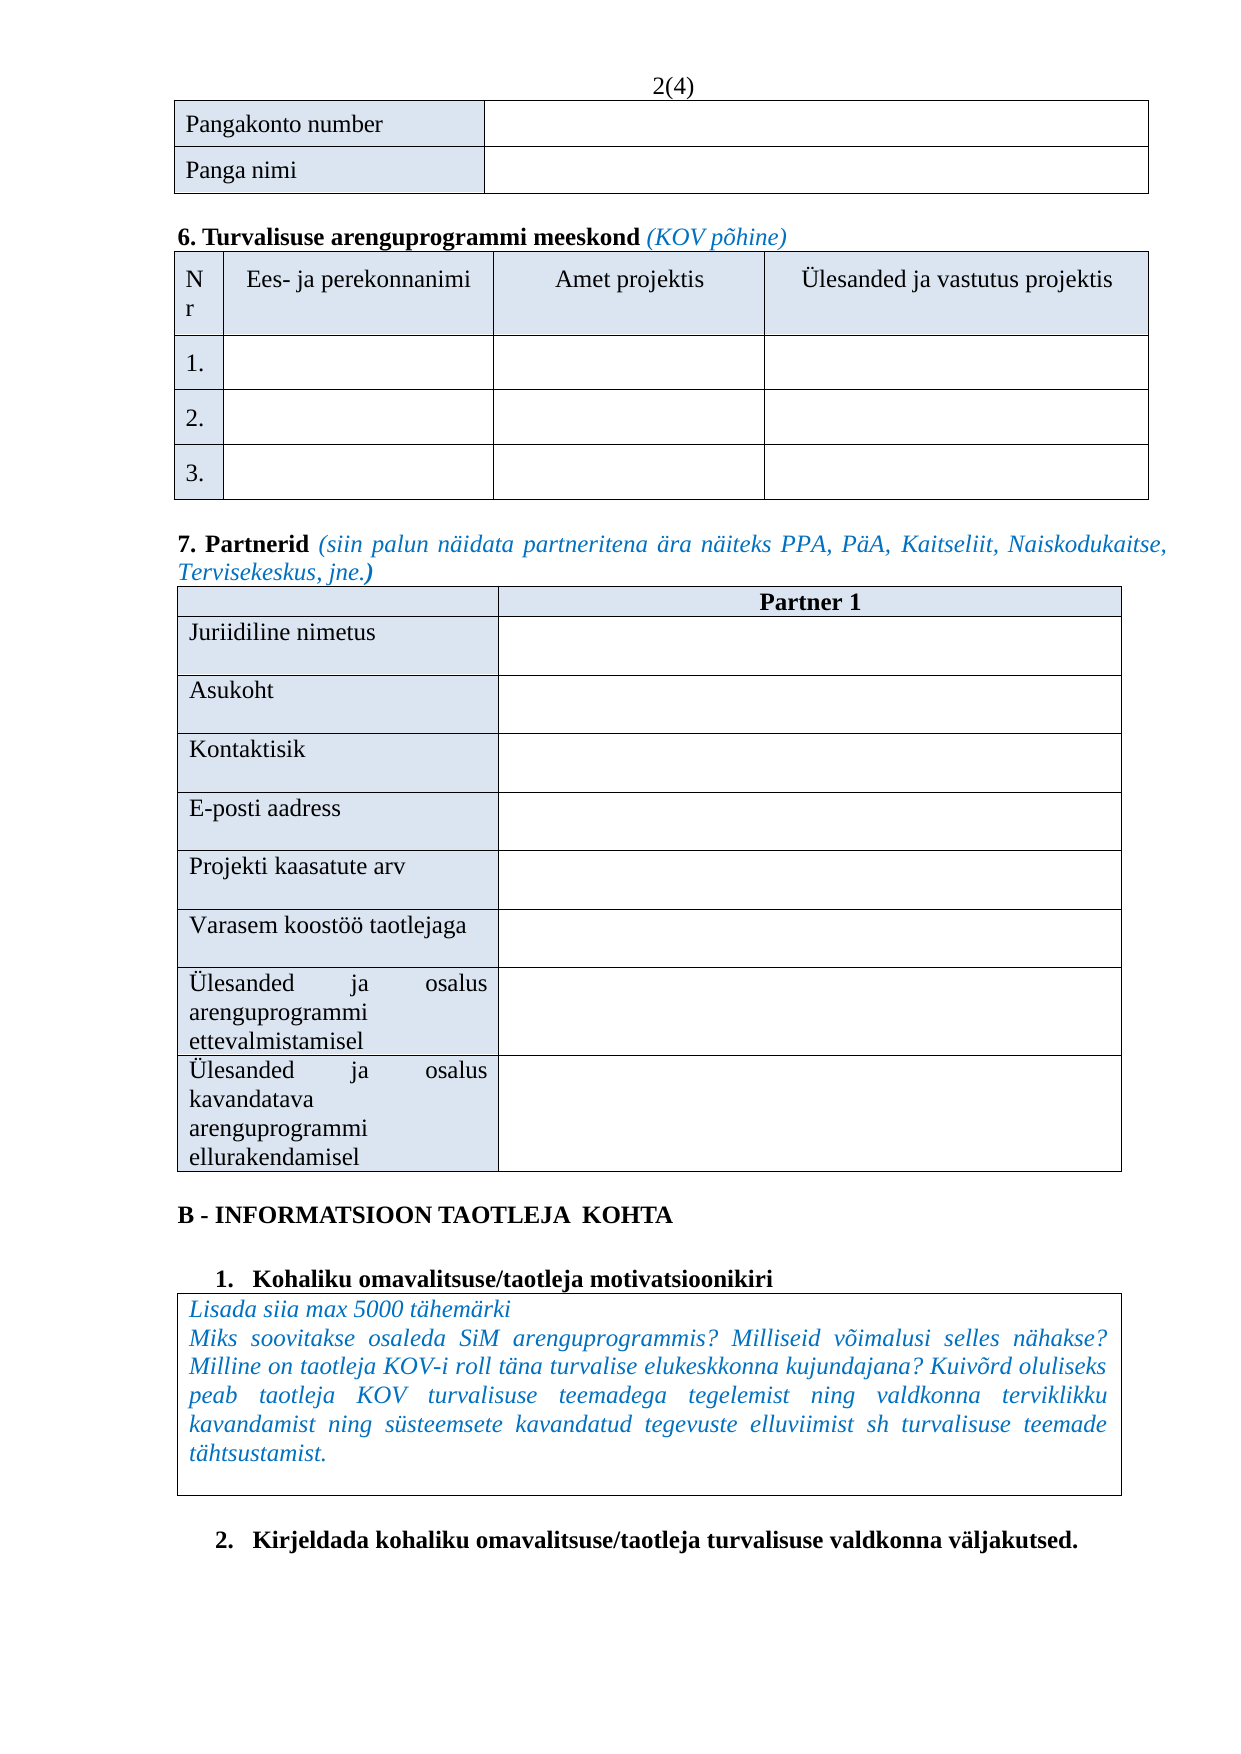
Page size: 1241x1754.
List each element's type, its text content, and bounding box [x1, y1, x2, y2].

table_cell [499, 910, 1121, 967]
table_cell Ülesanded ja osalus kavandatava arenguprogrammi ellurakendamisel [178, 1056, 498, 1171]
table_cell [499, 617, 1121, 674]
table_header Ees- ja perekonnanimi [224, 252, 493, 334]
table_cell [499, 734, 1121, 792]
list Kirjeldada kohaliku omavalitsuse/taotleja turvalisuse valdkonna väljakutsed. [215, 1525, 1169, 1554]
table_cell [494, 336, 764, 389]
table_cell [499, 851, 1121, 909]
subtitle 6. Turvalisuse arenguprogrammi meeskond (KOV põhine) [177, 222, 1169, 251]
table_cell [499, 676, 1121, 733]
text 7. Partnerid (siin palun näidata partneritena ära näiteks PPA, PäA, Kaitseliit, Naiskodukaitse, Tervisekeskus, jne.) [177, 529, 1169, 586]
table_cell [499, 793, 1121, 850]
table_header Nr [175, 252, 223, 334]
table_cell [765, 336, 1148, 389]
table_cell [765, 445, 1148, 499]
table_header Ülesanded ja vastutus projektis [765, 252, 1148, 334]
table_header Amet projektis [494, 252, 764, 334]
table_cell 3. [175, 445, 223, 499]
table_cell Panga nimi [175, 147, 484, 192]
table_cell [485, 147, 1148, 192]
table_cell Projekti kaasatute arv [178, 851, 498, 909]
table_cell [485, 101, 1148, 146]
table_cell Ülesanded ja osalus arenguprogrammi ettevalmistamisel [178, 968, 498, 1054]
table_cell Pangakonto number [175, 101, 484, 146]
table_cell 2. [175, 390, 223, 444]
table_cell [224, 336, 493, 389]
table_header [178, 587, 498, 616]
table_cell [765, 390, 1148, 444]
table_cell Asukoht [178, 676, 498, 733]
table_header Lisada siia max 5000 tähemärki Miks soovitakse osaleda SiM arenguprogrammis? Milliseid võimalusi selles nähakse? Milline on taotleja KOV-i roll täna turvalise elukeskkonna kujundajana? Kuivõrd oluliseks peab taotleja KOV turvalisuse teemadega tegelemist ning valdkonna terviklikku kavandamist ning süsteemsete kavandatud tegevuste elluviimist sh turvalisuse teemade tähtsustamist. [178, 1294, 1121, 1495]
table_cell [224, 445, 493, 499]
table_cell Juriidiline nimetus [178, 617, 498, 674]
table_header Partner 1 [499, 587, 1121, 616]
table_cell E-posti aadress [178, 793, 498, 850]
table_cell 1. [175, 336, 223, 389]
table_cell Varasem koostöö taotlejaga [178, 910, 498, 967]
table_cell [494, 390, 764, 444]
table_cell Kontaktisik [178, 734, 498, 792]
subtitle B - INFORMATSIOON TAOTLEJA KOHTA [177, 1200, 1169, 1229]
table_cell [494, 445, 764, 499]
table_cell [499, 968, 1121, 1054]
table_cell [224, 390, 493, 444]
list Kohaliku omavalitsuse/taotleja motivatsioonikiri [215, 1264, 1169, 1293]
table_cell [499, 1056, 1121, 1171]
